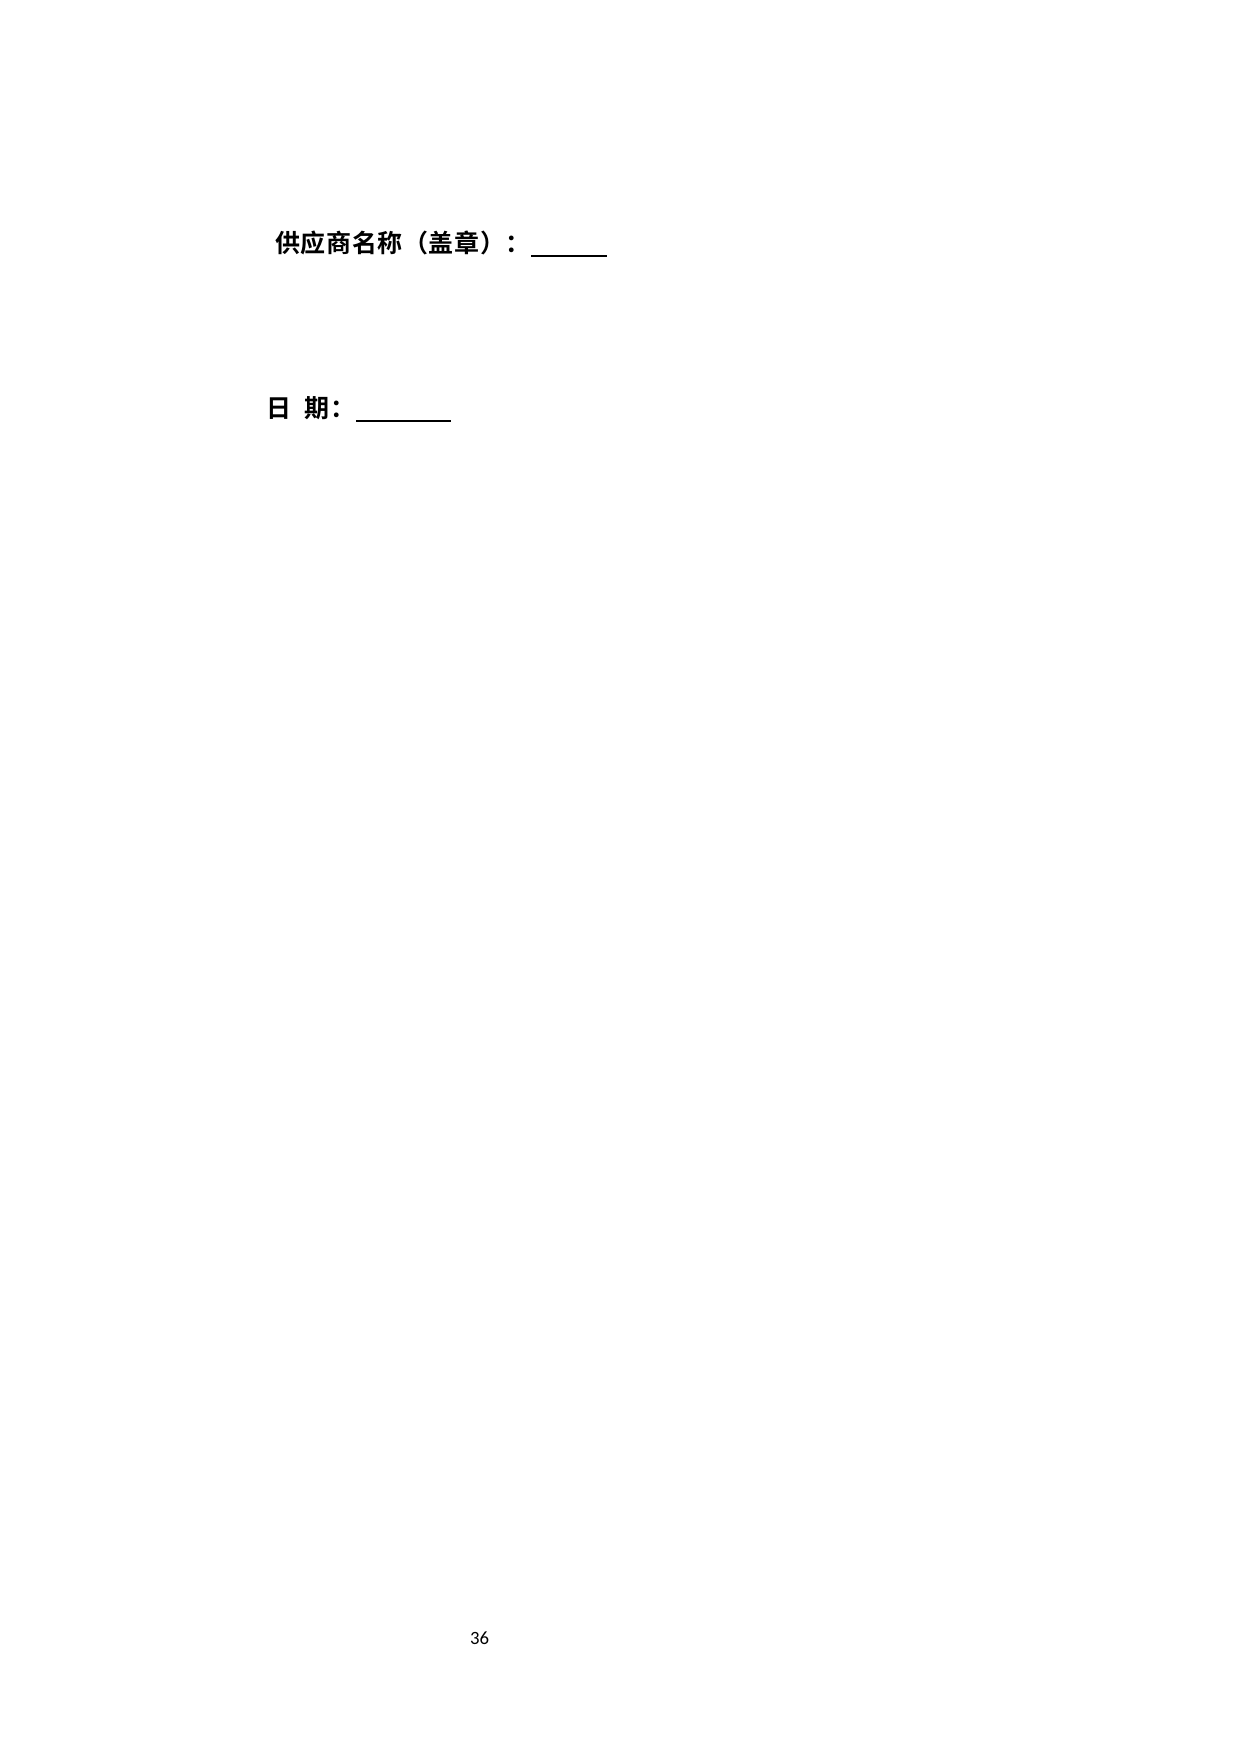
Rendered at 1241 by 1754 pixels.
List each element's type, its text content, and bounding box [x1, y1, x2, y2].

text 日 期： [187, 374, 1053, 439]
text 供应商名称（盖章）： [187, 209, 890, 274]
